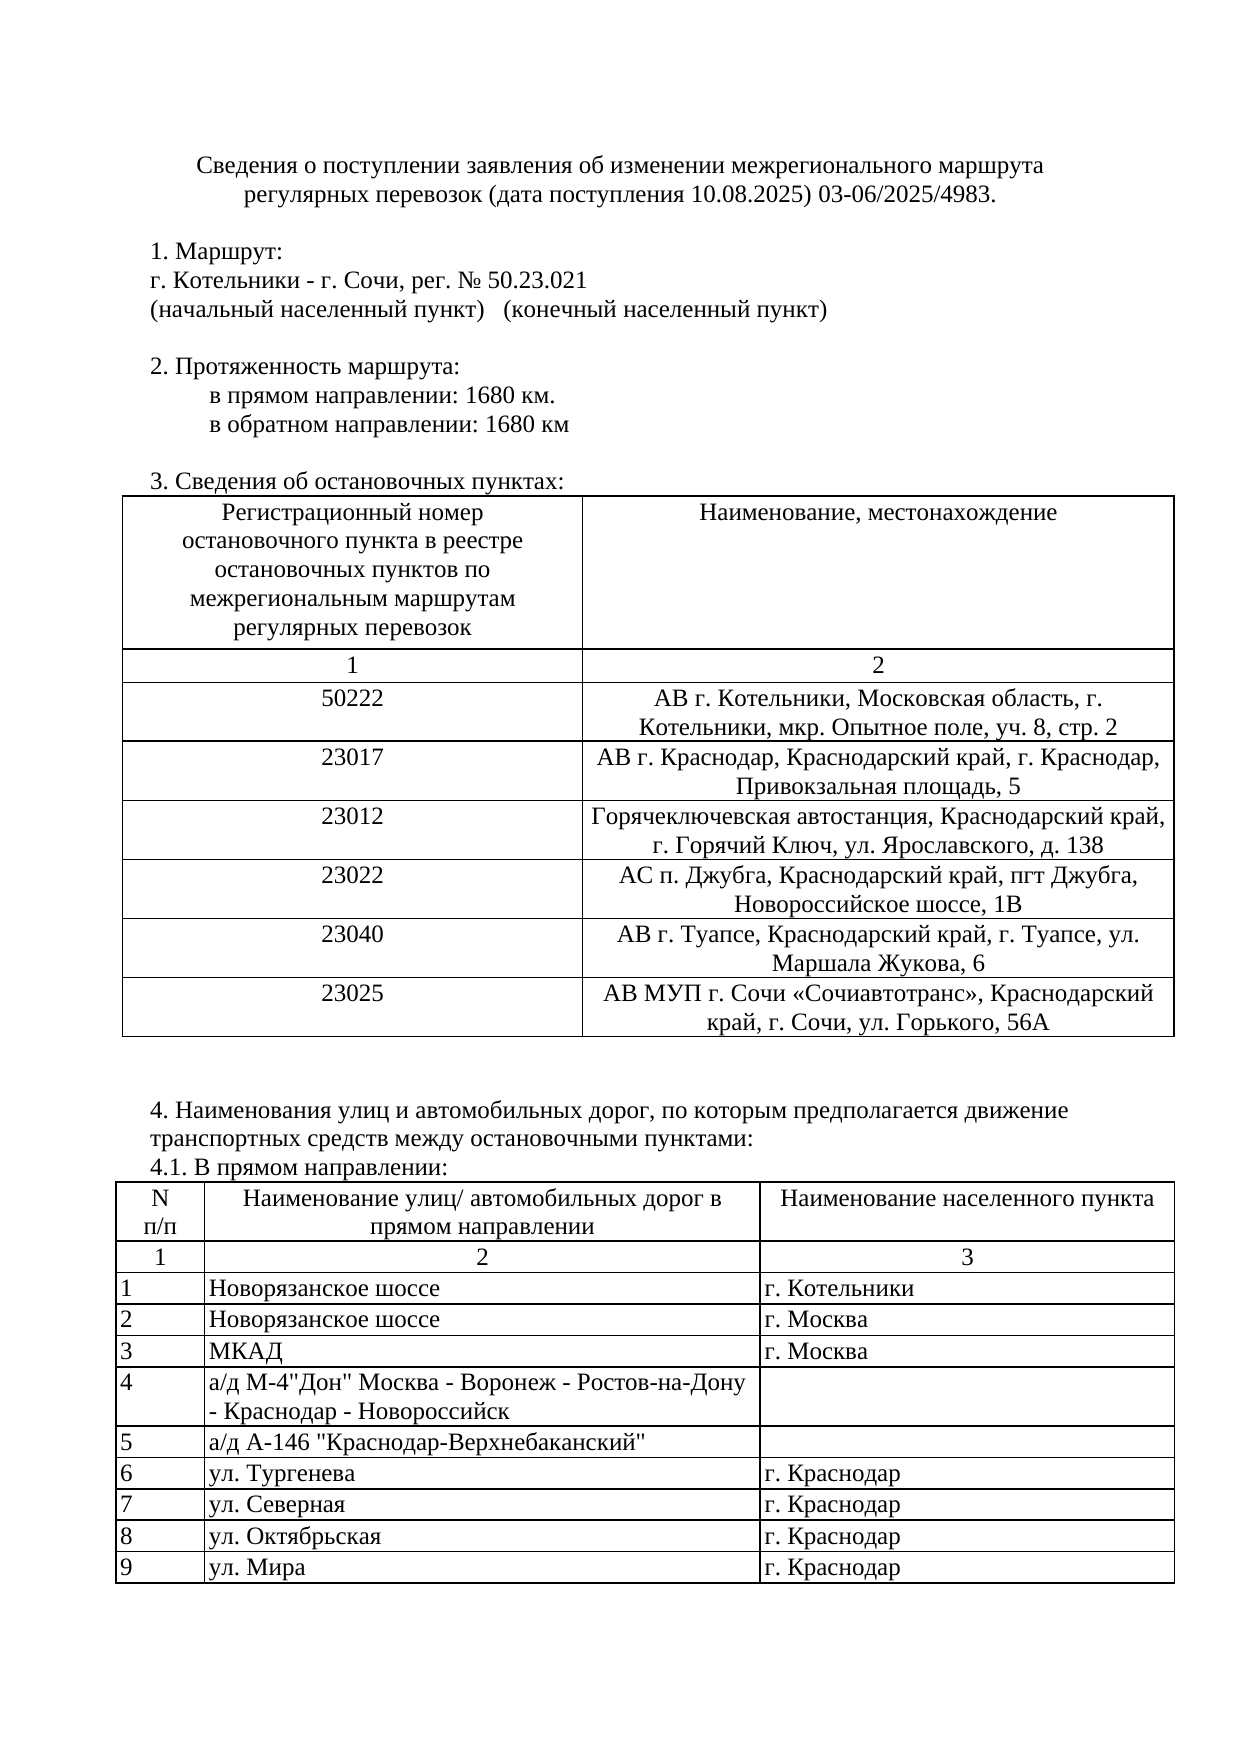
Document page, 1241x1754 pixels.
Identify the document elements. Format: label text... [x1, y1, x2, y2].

table_cell МКАД [205, 1336, 759, 1366]
text в обратном направлении: 1680 км [150, 409, 1090, 437]
table_cell Новорязанское шоссе [205, 1273, 759, 1303]
table_cell 9 [117, 1552, 204, 1582]
table_cell ул. Мира [205, 1552, 759, 1582]
table_header N п/п [117, 1183, 204, 1240]
table_cell 8 [117, 1521, 204, 1551]
table_cell ул. Северная [205, 1490, 759, 1519]
table_cell ул. Тургенева [205, 1458, 759, 1488]
table_cell 7 [117, 1490, 204, 1519]
table_cell а/д М-4"Дон" Москва - Воронеж - Ростов-на-Дону - Краснодар - Новороссийск [205, 1368, 759, 1425]
text 4. Наименования улиц и автомобильных дорог, по которым предполагается движение транспортных средств между остановочными пунктами: [150, 1095, 1090, 1152]
table_cell АВ МУП г. Сочи «Сочиавтотранс», Краснодарский край, г. Сочи, ул. Горького, 56А [583, 978, 1173, 1036]
text в прямом направлении: 1680 км. [150, 380, 1090, 409]
table_cell 1 [123, 650, 582, 681]
table_cell 2 [205, 1242, 759, 1272]
text 2. Протяженность маршрута: [150, 351, 1090, 380]
table_cell 23025 [123, 978, 582, 1036]
text (начальный населенный пункт) (конечный населенный пункт) [150, 294, 1090, 322]
table_cell АВ г. Туапсе, Краснодарский край, г. Туапсе, ул. Маршала Жукова, 6 [583, 919, 1173, 977]
text 4.1. В прямом направлении: [150, 1152, 1090, 1181]
table_header Наименование, местонахождение [583, 497, 1173, 648]
table_cell АВ г. Краснодар, Краснодарский край, г. Краснодар, Привокзальная площадь, 5 [583, 742, 1173, 799]
table_cell 50222 [123, 683, 582, 740]
table_cell [761, 1427, 1174, 1456]
text Сведения о поступлении заявления об изменении межрегионального маршрута регулярных перевозок (дата поступления 10.08.2025) 03-06/2025/4983. [150, 150, 1090, 207]
text г. Котельники - г. Сочи, рег. № 50.23.021 [150, 265, 1090, 294]
text 3. Сведения об остановочных пунктах: [150, 466, 1090, 495]
table_cell 23012 [123, 801, 582, 858]
text 1. Маршрут: [150, 236, 1090, 265]
table_cell г. Котельники [761, 1273, 1174, 1303]
table_cell г. Москва [761, 1305, 1174, 1334]
table_cell 5 [117, 1427, 204, 1456]
table_cell 2 [583, 650, 1173, 681]
table_header Наименование улиц/ автомобильных дорог в прямом направлении [205, 1183, 759, 1240]
table_cell Новорязанское шоссе [205, 1305, 759, 1334]
table_header Регистрационный номер остановочного пункта в реестре остановочных пунктов по межрегиональным маршрутам регулярных перевозок [123, 497, 582, 648]
table_cell АС п. Джубга, Краснодарский край, пгт Джубга, Новороссийское шоссе, 1В [583, 860, 1173, 918]
table_cell г. Москва [761, 1336, 1174, 1366]
table_cell 2 [117, 1305, 204, 1334]
table_cell 1 [117, 1273, 204, 1303]
table_cell 6 [117, 1458, 204, 1488]
table_cell 1 [117, 1242, 204, 1272]
table_cell [761, 1368, 1174, 1425]
table_cell г. Краснодар [761, 1521, 1174, 1551]
table_cell 4 [117, 1368, 204, 1425]
table_header Наименование населенного пункта [761, 1183, 1174, 1240]
table_cell 23040 [123, 919, 582, 977]
table_cell 3 [761, 1242, 1174, 1272]
table_cell 3 [117, 1336, 204, 1366]
table_cell г. Краснодар [761, 1552, 1174, 1582]
table_cell АВ г. Котельники, Московская область, г. Котельники, мкр. Опытное поле, уч. 8, стр. 2 [583, 683, 1173, 740]
table_cell ул. Октябрьская [205, 1521, 759, 1551]
table_cell Горячеключевская автостанция, Краснодарский край, г. Горячий Ключ, ул. Ярославского, д. 138 [583, 801, 1173, 858]
table_cell а/д А-146 "Краснодар-Верхнебаканский" [205, 1427, 759, 1456]
table_cell г. Краснодар [761, 1490, 1174, 1519]
table_cell 23022 [123, 860, 582, 918]
table_cell г. Краснодар [761, 1458, 1174, 1488]
table_cell 23017 [123, 742, 582, 799]
